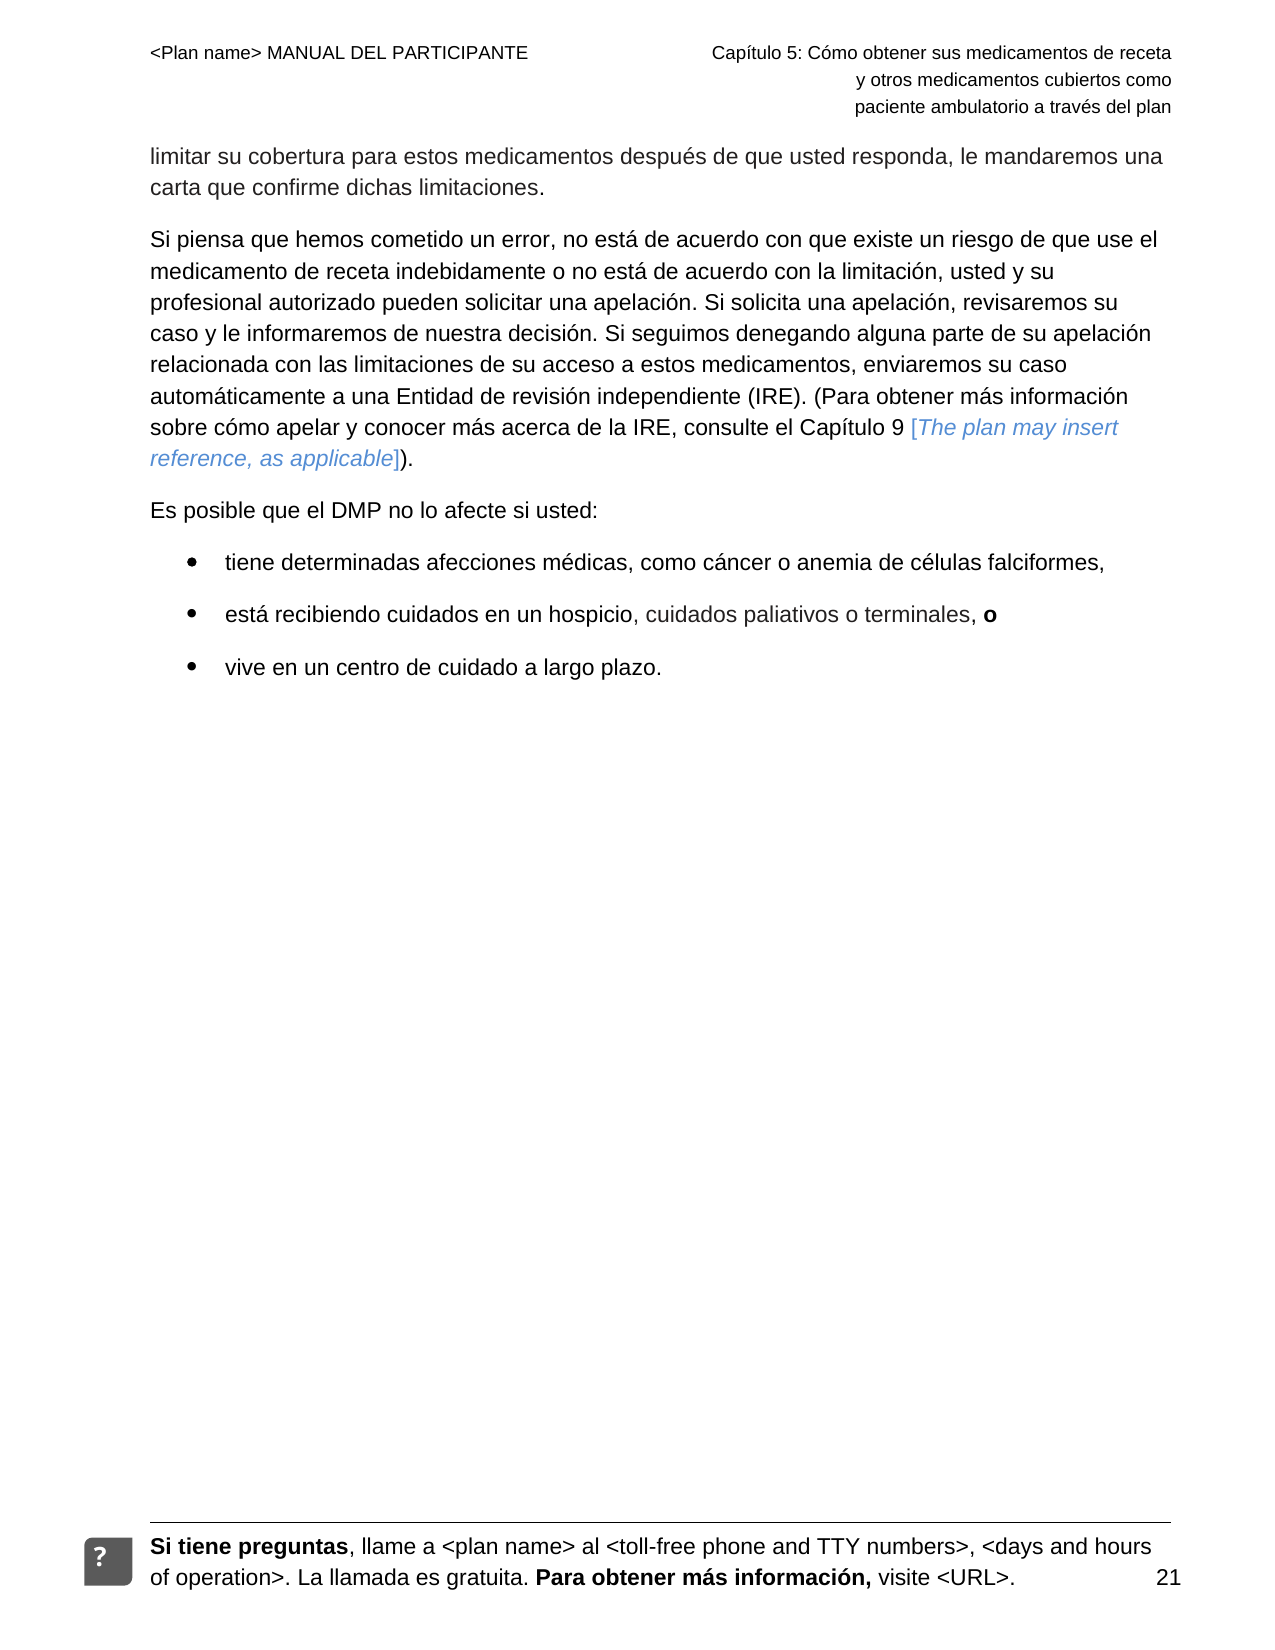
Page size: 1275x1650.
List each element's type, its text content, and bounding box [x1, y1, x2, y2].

text Si piensa que hemos cometido un error, no está de acuerdo con que existe un riesgo de que use el medicamento de receta indebidamente o no está de acuerdo con la limitación, usted y su profesional autorizado pueden solicitar una apelación. Si solicita una apelación, revisaremos su caso y le informaremos de nuestra decisión. Si seguimos denegando alguna parte de su apelación relacionada con las limitaciones de su acceso a estos medicamentos, enviaremos su caso automáticamente a una Entidad de revisión independiente (IRE). (Para obtener más información sobre cómo apelar y conocer más acerca de la IRE, consulte el Capítulo 9 [The plan may insert reference, as applicable]). [150, 223, 1171, 473]
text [150, 139, 1171, 202]
list vive en un centro de cuidado a largo plazo. [187, 650, 1171, 681]
list está recibiendo cuidados en un hospicio, cuidados paliativos o terminales, o [187, 598, 1171, 629]
text Es posible que el DMP no lo afecte si usted: [150, 494, 1171, 525]
list tiene determinadas afecciones médicas, como cáncer o anemia de células falciformes, [187, 546, 1171, 577]
